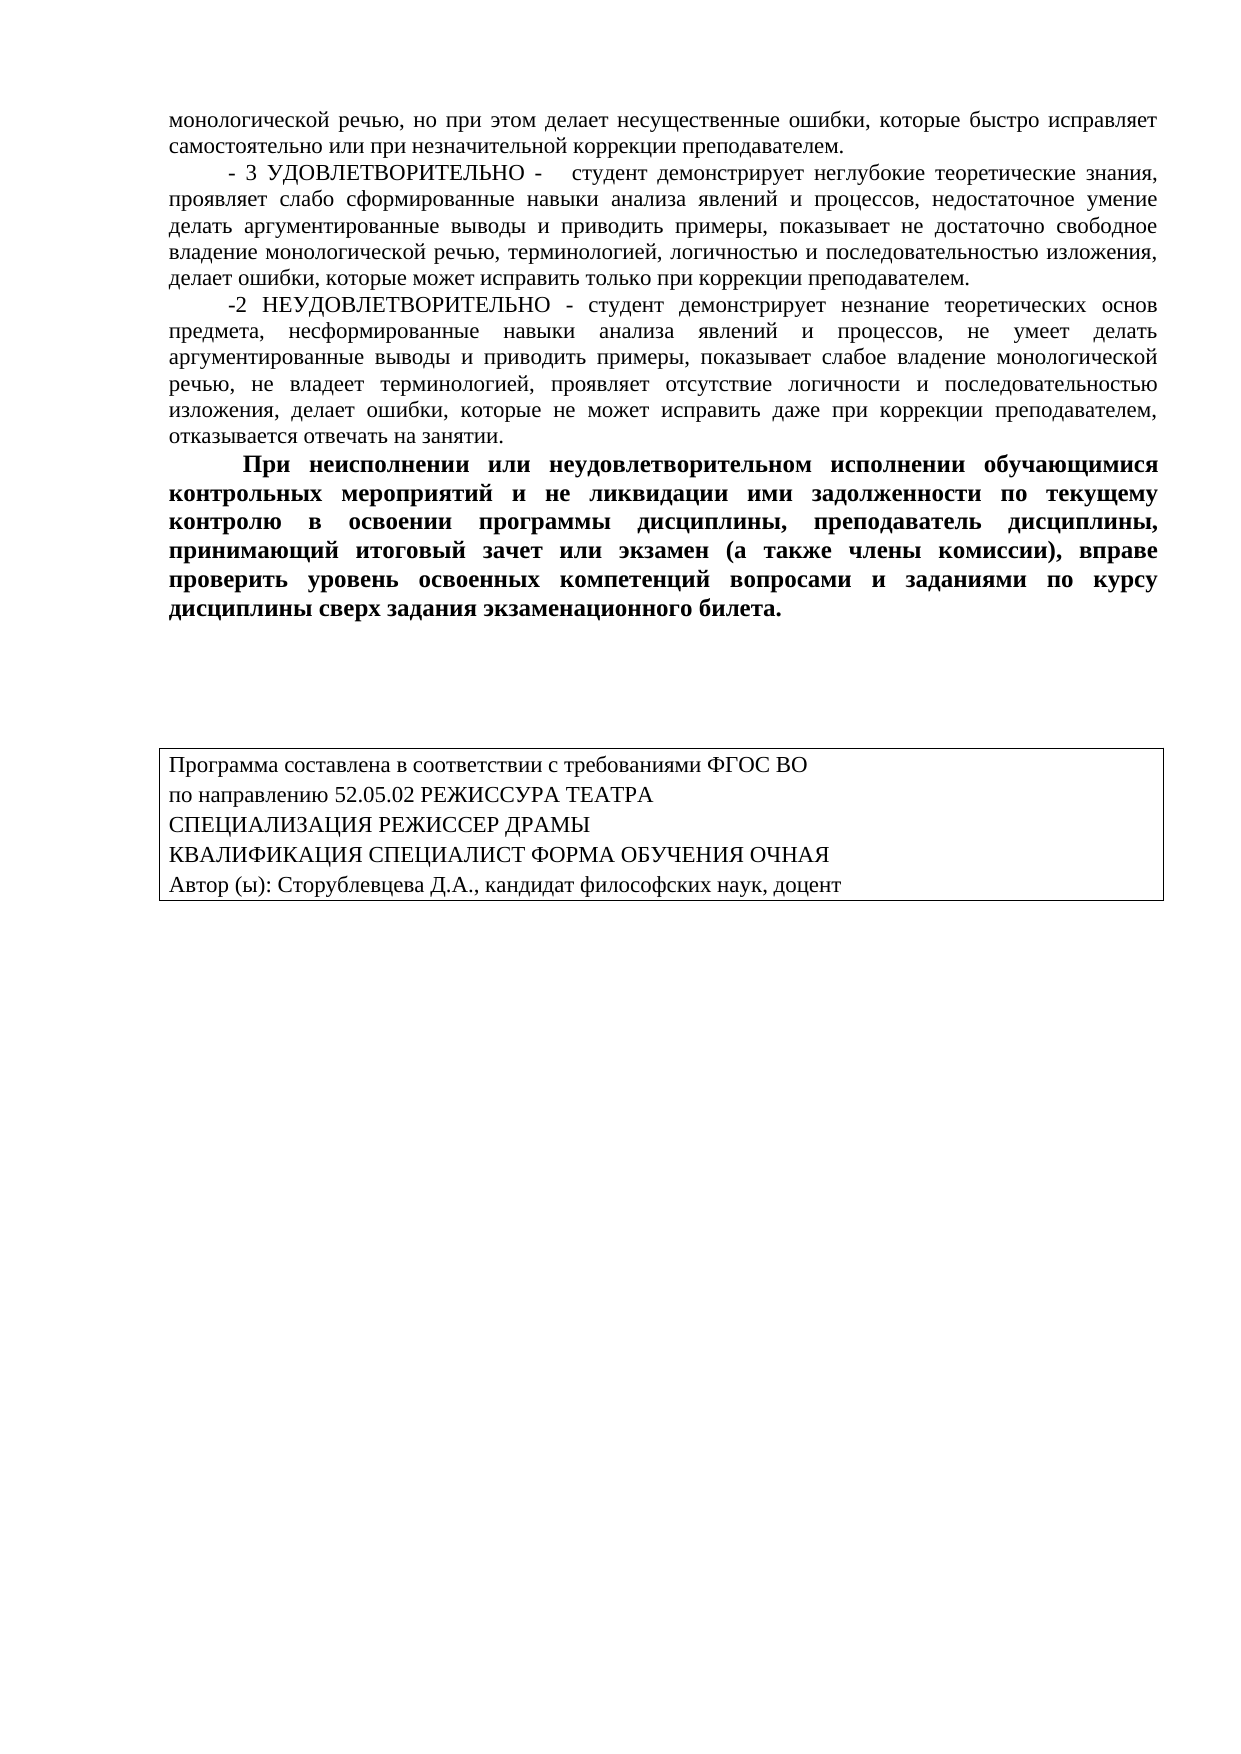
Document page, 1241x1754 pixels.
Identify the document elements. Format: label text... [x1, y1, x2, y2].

text СПЕЦИАЛИЗАЦИЯ РЕЖИССЕР ДРАМЫ [160, 808, 1163, 837]
text Программа составлена в соответствии с требованиями ФГОС ВО [160, 749, 1163, 777]
text Автор (ы): Сторублевцева Д.А., кандидат философских наук, доцент [160, 868, 1163, 900]
text При неисполнении или неудовлетворительном исполнении обучающимися контрольных мероприятий и не ликвидации ими задолженности по текущему контролю в освоении программы дисциплины, преподаватель дисциплины, принимающий итоговый зачет или экзамен (а также члены комиссии), вправе проверить уровень освоенных компетенций вопросами и заданиями по курсу дисциплины сверх задания экзаменационного билета. [169, 449, 1159, 621]
text КВАЛИФИКАЦИЯ СПЕЦИАЛИСТ ФОРМА ОБУЧЕНИЯ ОЧНАЯ [160, 838, 1163, 868]
text - 3 УДОВЛЕТВОРИТЕЛЬНО - студент демонстрирует неглубокие теоретические знания, проявляет слабо сформированные навыки анализа явлений и процессов, недостаточное умение делать аргументированные выводы и приводить примеры, показывает не достаточно свободное владение монологической речью, терминологией, логичностью и последовательностью изложения, делает ошибки, которые может исправить только при коррекции преподавателем. [169, 159, 1159, 291]
text по направлению 52.05.02 РЕЖИССУРА ТЕАТРА [160, 778, 1163, 807]
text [169, 106, 1159, 159]
text -2 НЕУДОВЛЕТВОРИТЕЛЬНО - студент демонстрирует незнание теоретических основ предмета, несформированные навыки анализа явлений и процессов, не умеет делать аргументированные выводы и приводить примеры, показывает слабое владение монологической речью, не владеет терминологией, проявляет отсутствие логичности и последовательностью изложения, делает ошибки, которые не может исправить даже при коррекции преподавателем, отказывается отвечать на занятии. [169, 291, 1159, 449]
